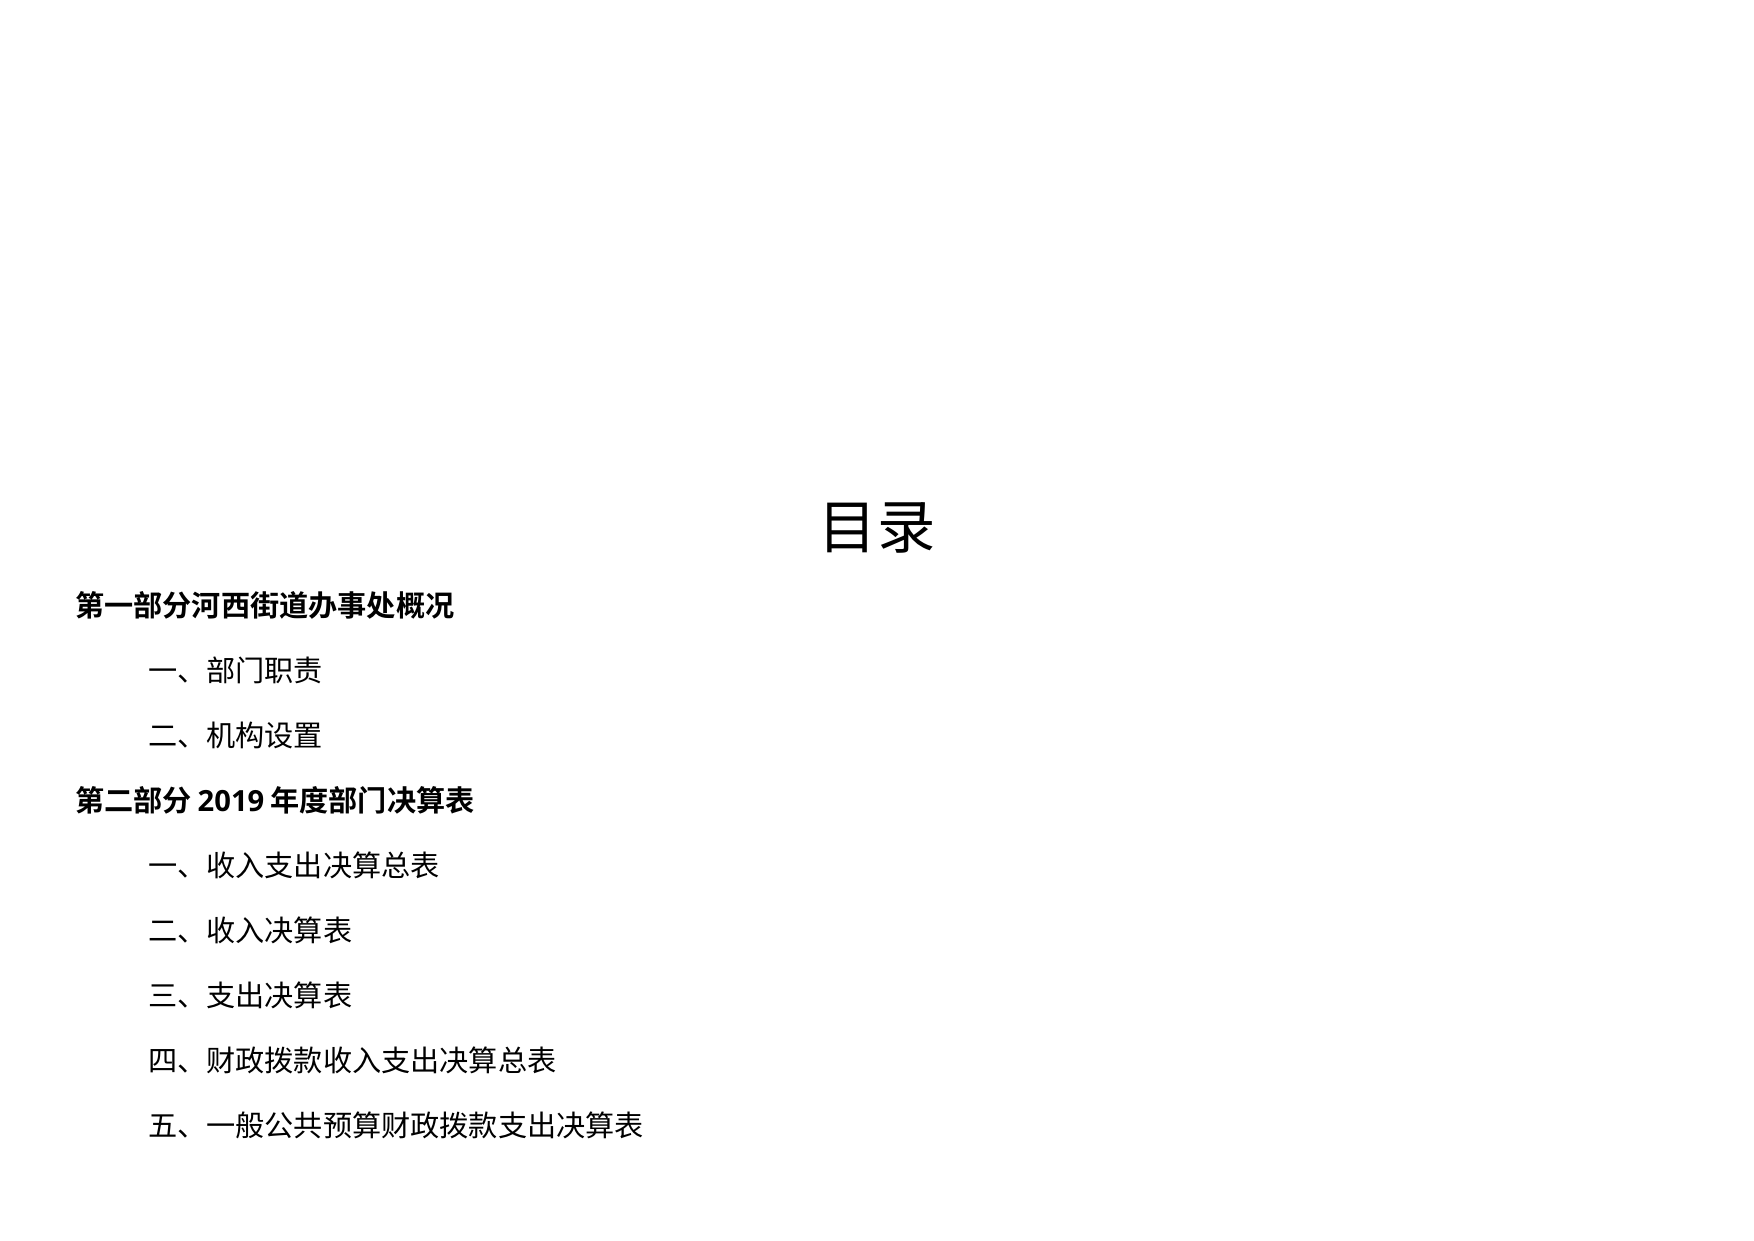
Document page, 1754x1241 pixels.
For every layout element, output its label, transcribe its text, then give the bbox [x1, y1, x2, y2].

text 一、收入支出决算总表 [75, 831, 1679, 896]
text 第二部分2019年度部门决算表 [75, 766, 1679, 831]
text 第一部分河西街道办事处概况 [75, 571, 1679, 636]
text 二、机构设置 [75, 701, 1679, 766]
text 目录 [75, 474, 1679, 571]
text 三、支出决算表 [75, 961, 1679, 1026]
text 二、收入决算表 [75, 896, 1679, 961]
text 五、一般公共预算财政拨款支出决算表 [75, 1091, 1679, 1156]
text 一、部门职责 [75, 636, 1679, 701]
text 四、财政拨款收入支出决算总表 [75, 1026, 1679, 1091]
